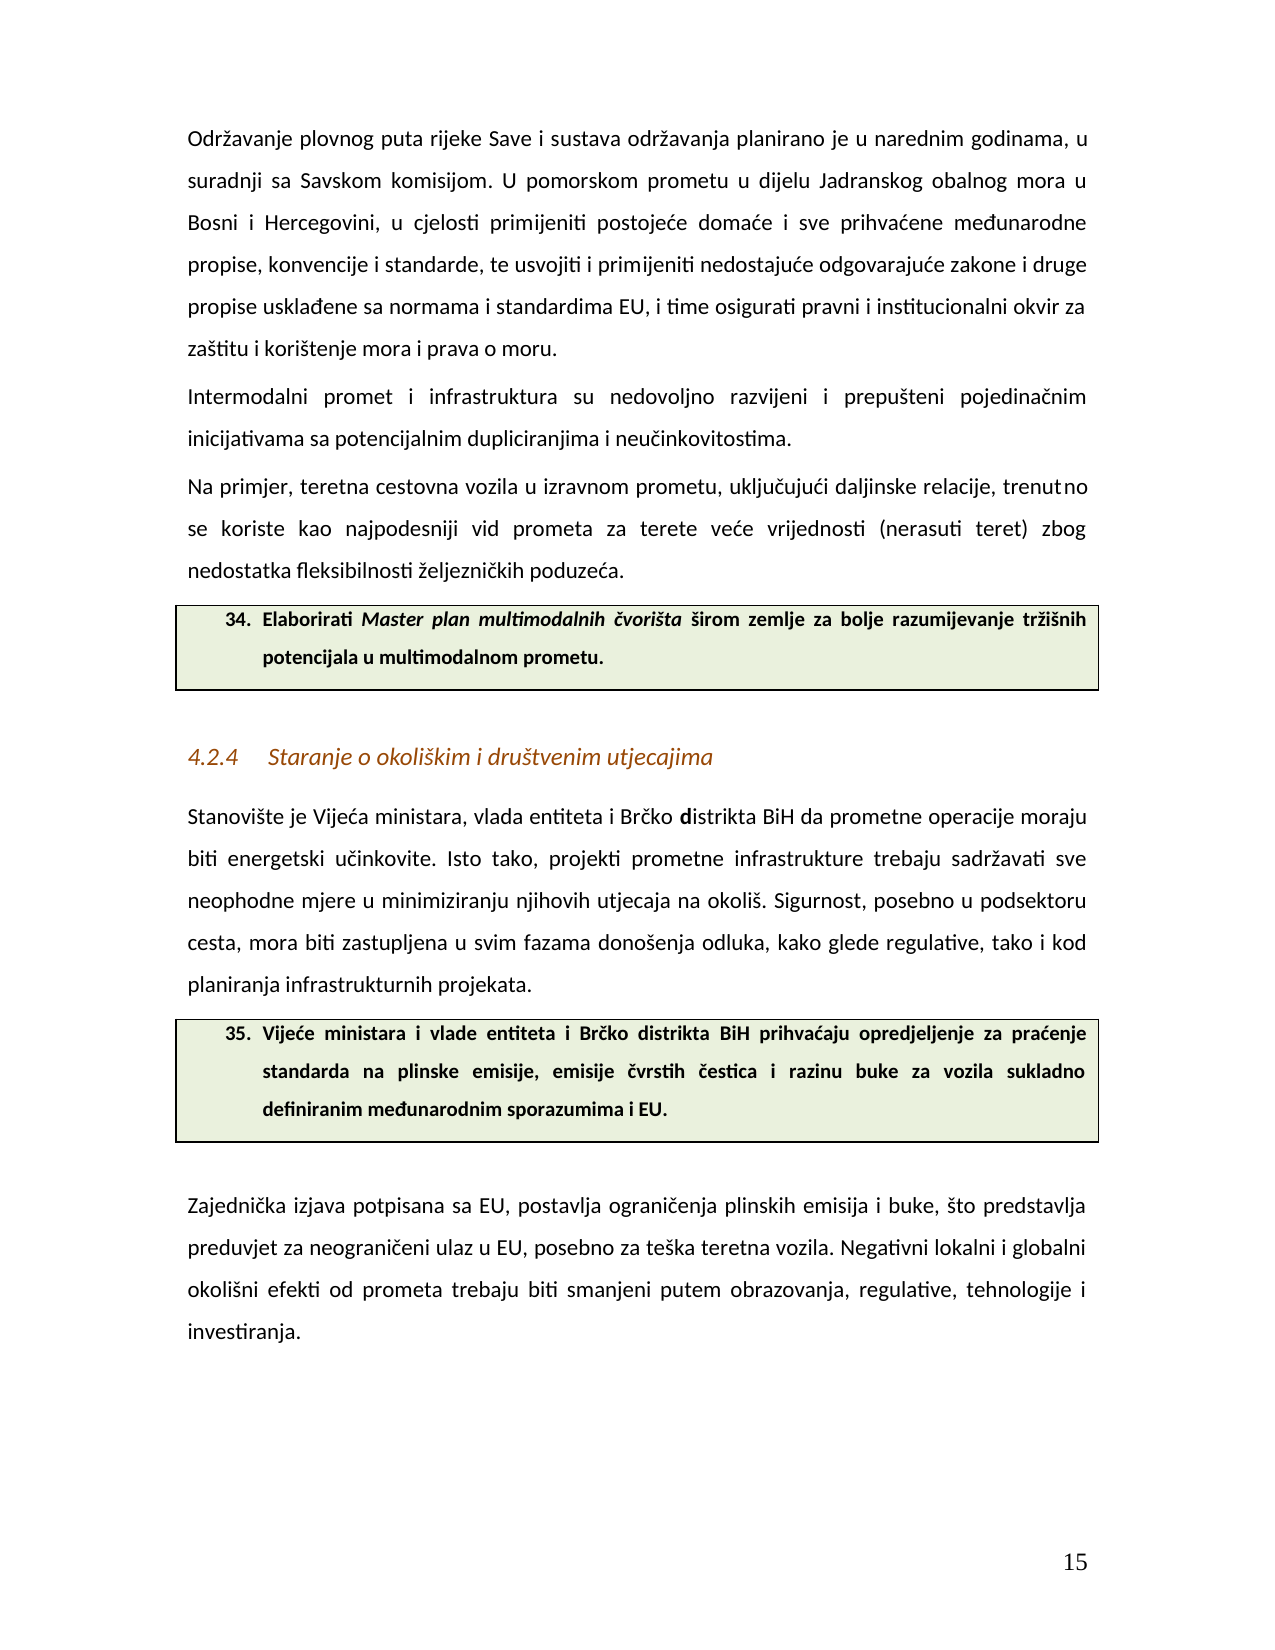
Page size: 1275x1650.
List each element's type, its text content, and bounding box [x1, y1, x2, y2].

text Zajednička izjava potpisana sa EU, postavlja ograničenja plinskih emisija i buke, što predstavlja preduvjet za neograničeni ulaz u EU, posebno za teška teretna vozila. Negativni lokalni i globalni okolišni efekti od prometa trebaju biti smanjeni putem obrazovanja, regulative, tehnologije i investiranja. [187, 1191, 1088, 1345]
text Na primjer, teretna cestovna vozila u izravnom prometu, uključujući daljinske relacije, trenutno se koriste kao najpodesniji vid prometa za terete veće vrijednosti (nerasuti teret) zbog nedostatka fleksibilnosti željezničkih poduzeća. [187, 472, 1088, 584]
text Održavanje plovnog puta rijeke Save i sustava održavanja planirano je u narednim godinama, u suradnji sa Savskom komisijom. U pomorskom prometu u dijelu Jadranskog obalnog mora u Bosni i Hercegovini, u cjelosti primijeniti postojeće domaće i sve prihvaćene međunarodne propise, konvencije i standarde, te usvojiti i primijeniti nedostajuće odgovarajuće zakone i druge propise usklađene sa normama i standardima EU, i time osigurati pravni i institucionalni okvir za zaštitu i korištenje mora i prava o moru. [187, 124, 1088, 362]
text Intermodalni promet i infrastruktura su nedovoljno razvijeni i prepušteni pojedinačnim inicijativama sa potencijalnim dupliciranjima i neučinkovitostima. [187, 382, 1088, 452]
text Stanovište je Vijeća ministara, vlada entiteta i Brčko distrikta BiH da prometne operacije moraju biti energetski učinkovite. Isto tako, projekti prometne infrastrukture trebaju sadržavati sve neophodne mjere u minimiziranju njihovih utjecaja na okoliš. Sigurnost, posebno u podsektoru cesta, mora biti zastupljena u svim fazama donošenja odluka, kako glede regulative, tako i kod planiranja infrastrukturnih projekata. [187, 802, 1088, 998]
table_header Elaborirati Master plan multimodalnih čvorišta širom zemlje za bolje razumijevanje tržišnih potencijala u multimodalnom prometu. [177, 606, 1098, 689]
subtitle Staranje o okoliškim i društvenim utjecajima [187, 741, 1088, 771]
table_header Vijeće ministara i vlade entiteta i Brčko distrikta BiH prihvaćaju opredjeljenje za praćenje standarda na plinske emisije, emisije čvrstih čestica i razinu buke za vozila sukladno definiranim međunarodnim sporazumima i EU. [177, 1020, 1098, 1141]
